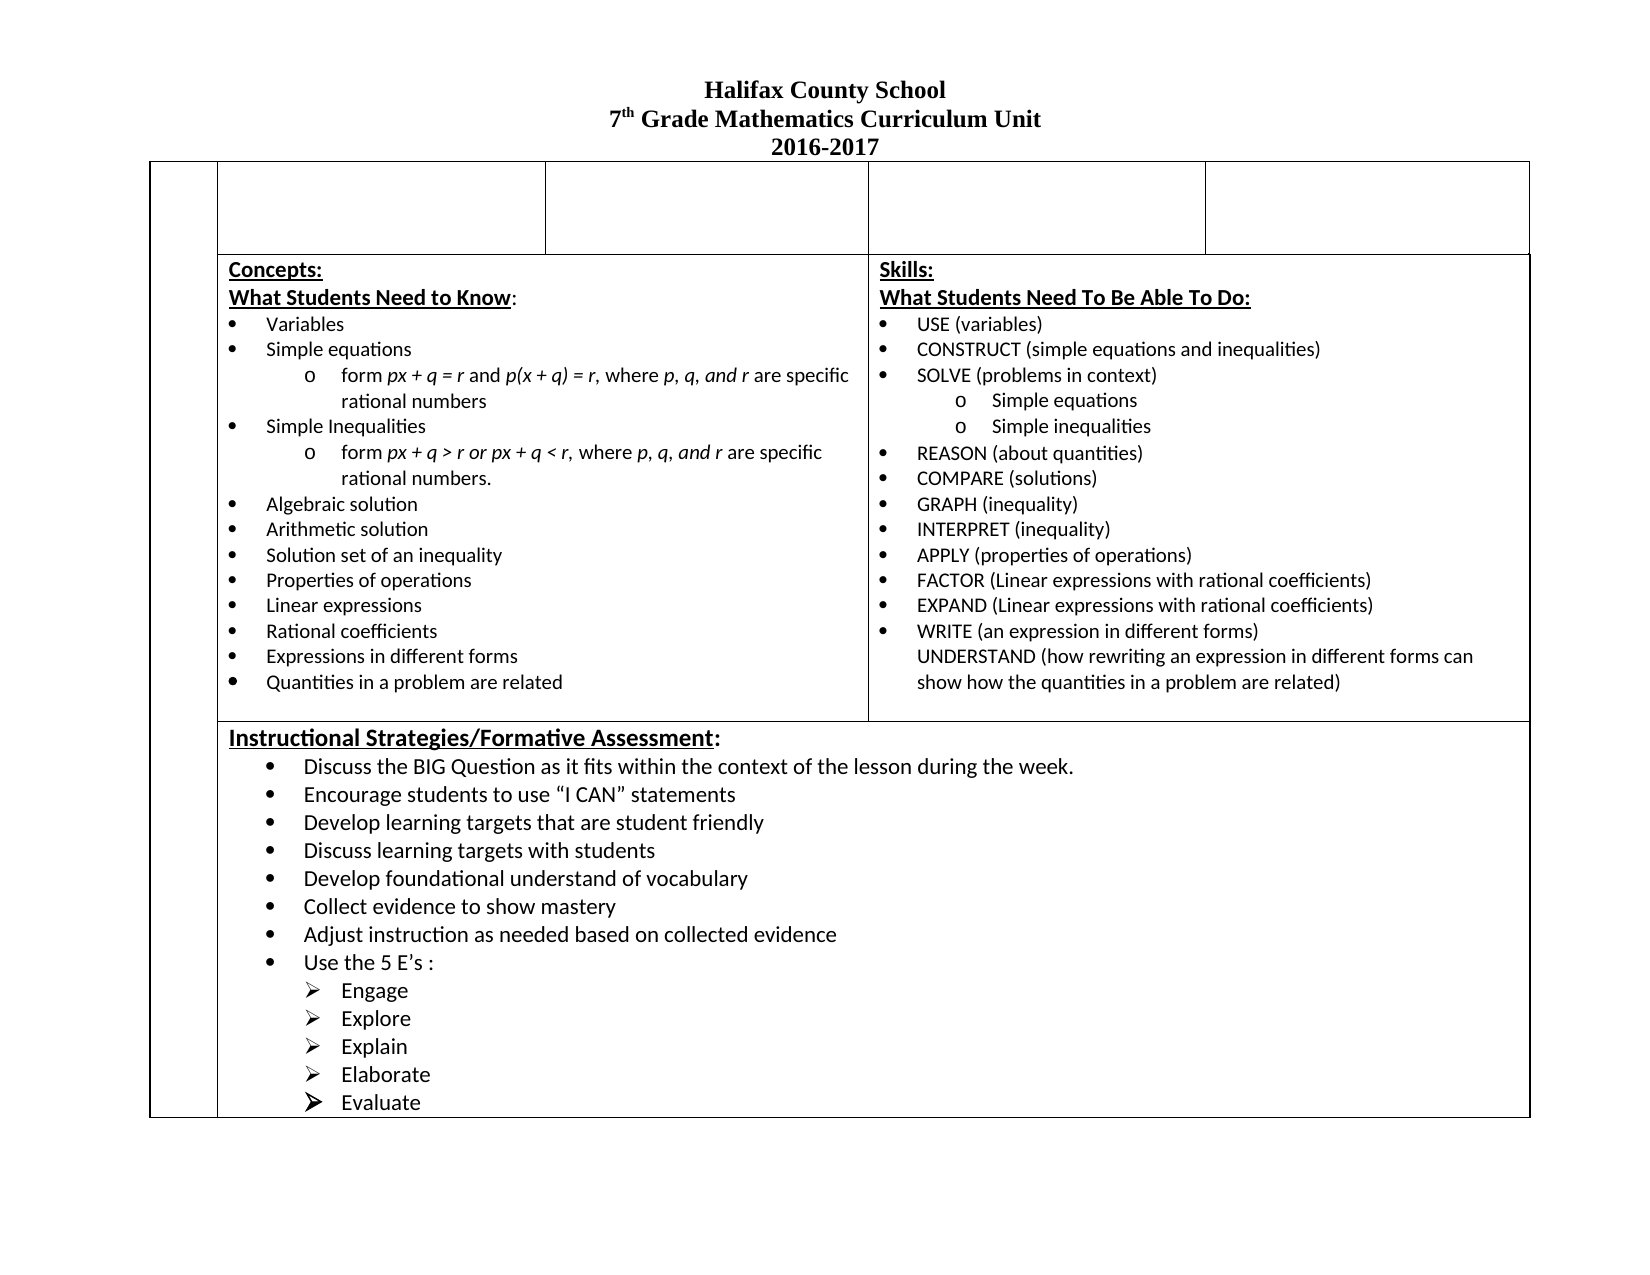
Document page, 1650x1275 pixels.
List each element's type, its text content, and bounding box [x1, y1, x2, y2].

table_cell Skills: What Students Need To Be Able To Do: USE (variables) CONSTRUCT (simple equations and inequalities) SOLVE (problems in context) Simple equations Simple inequalities REASON (about quantities) COMPARE (solutions) GRAPH (inequality) INTERPRET (inequality) APPLY (properties of operations) FACTOR (Linear expressions with rational coefficients) EXPAND (Linear expressions with rational coefficients) WRITE (an expression in different forms) UNDERSTAND (how rewriting an expression in different forms can show how the quantities in a problem are related) [869, 255, 1529, 721]
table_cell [218, 162, 545, 254]
table_cell Concepts: What Students Need to Know: Variables Simple equations form px + q = r and p(x + q) = r, where p, q, and r are specific rational numbers Simple Inequalities form px + q > r or px + q < r, where p, q, and r are specific rational numbers. Algebraic solution Arithmetic solution Solution set of an inequality Properties of operations Linear expressions Rational coefficients Expressions in different forms Quantities in a problem are related [218, 255, 868, 721]
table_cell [218, 722, 1529, 1117]
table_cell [546, 162, 868, 254]
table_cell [869, 162, 1205, 254]
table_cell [1206, 162, 1529, 254]
